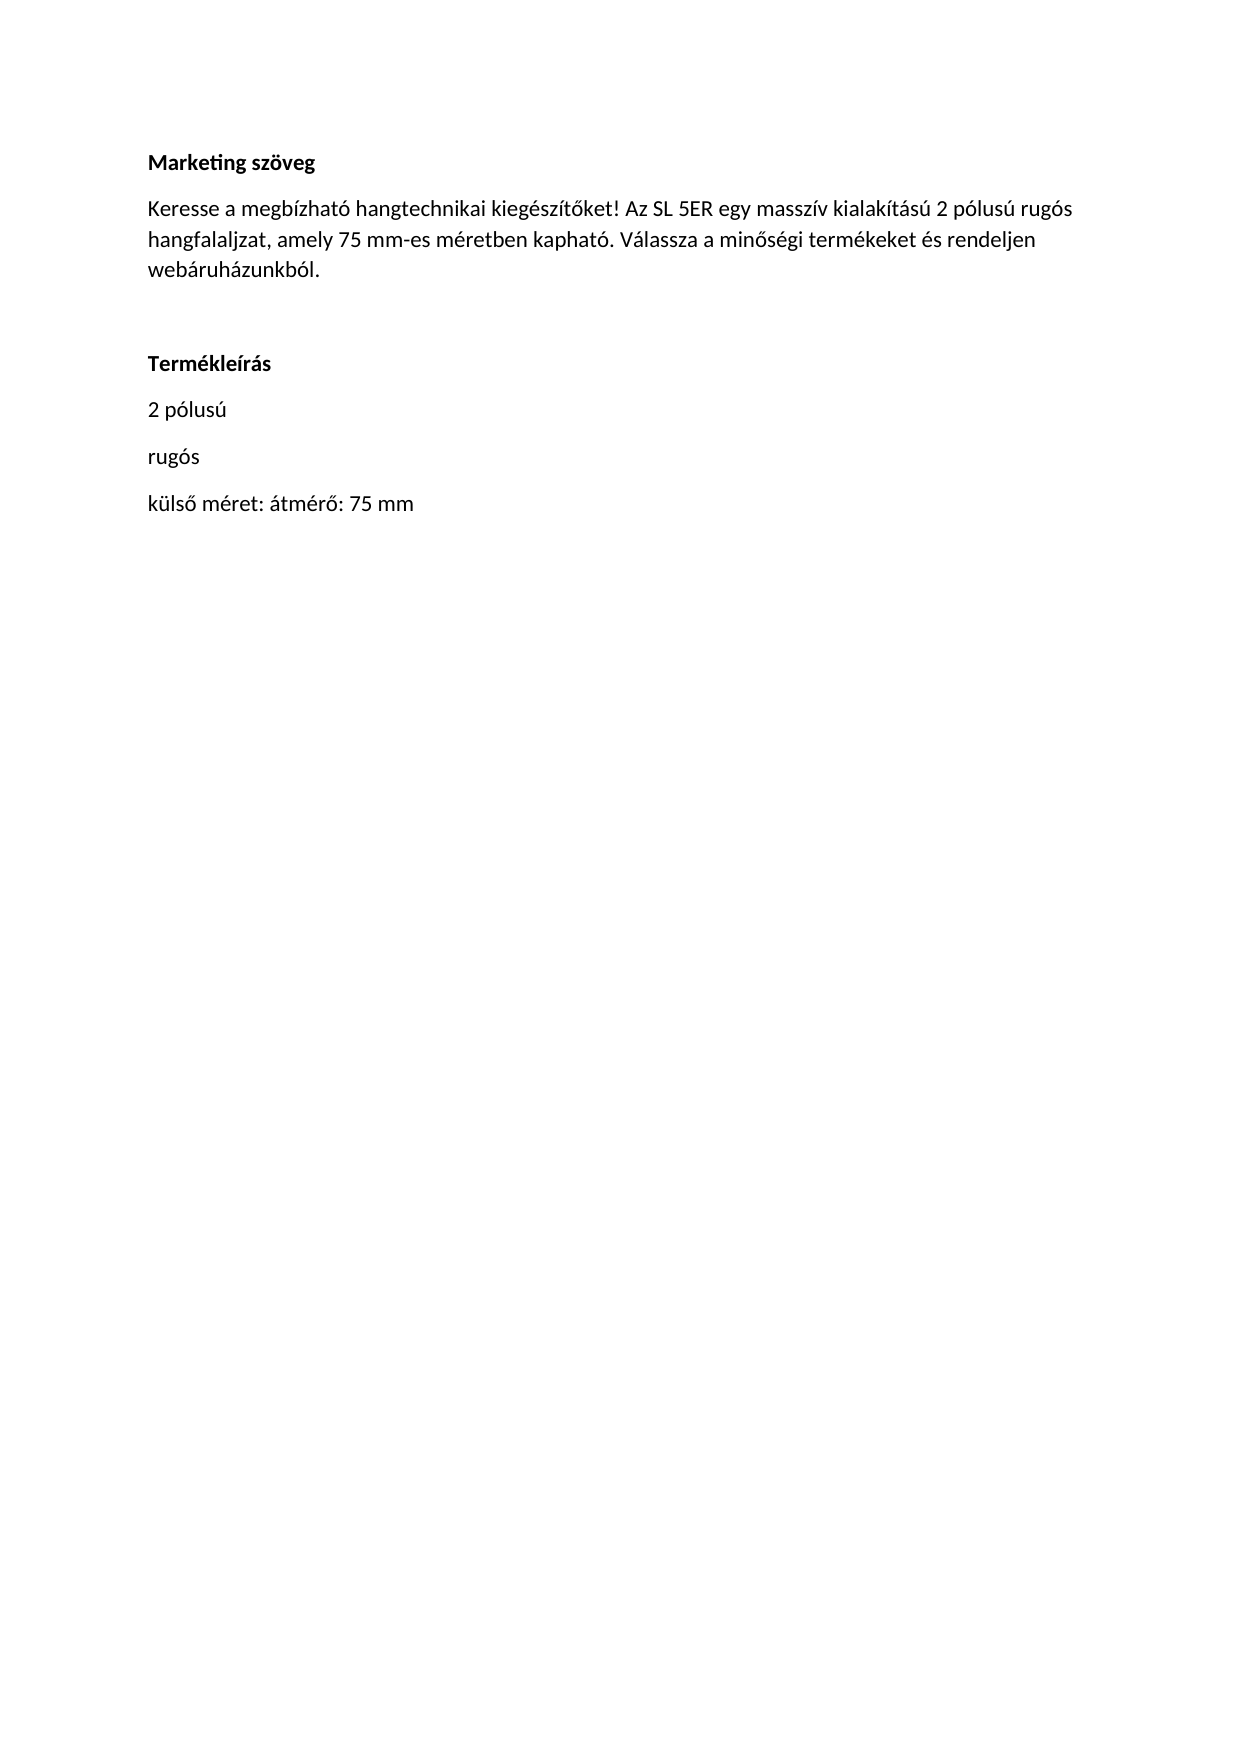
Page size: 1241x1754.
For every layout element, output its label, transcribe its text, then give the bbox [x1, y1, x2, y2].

text rugós [148, 442, 1093, 470]
text Termékleírás [148, 349, 1093, 377]
text Marketing szöveg [148, 148, 1093, 176]
text 2 pólusú [148, 396, 1093, 423]
text külső méret: átmérő: 75 mm [148, 489, 1093, 517]
text Keresse a megbízható hangtechnikai kiegészítőket! Az SL 5ER egy masszív kialakítású 2 pólusú rugós hangfalaljzat, amely 75 mm-es méretben kapható. Válassza a minőségi termékeket és rendeljen webáruházunkból. [148, 194, 1093, 283]
